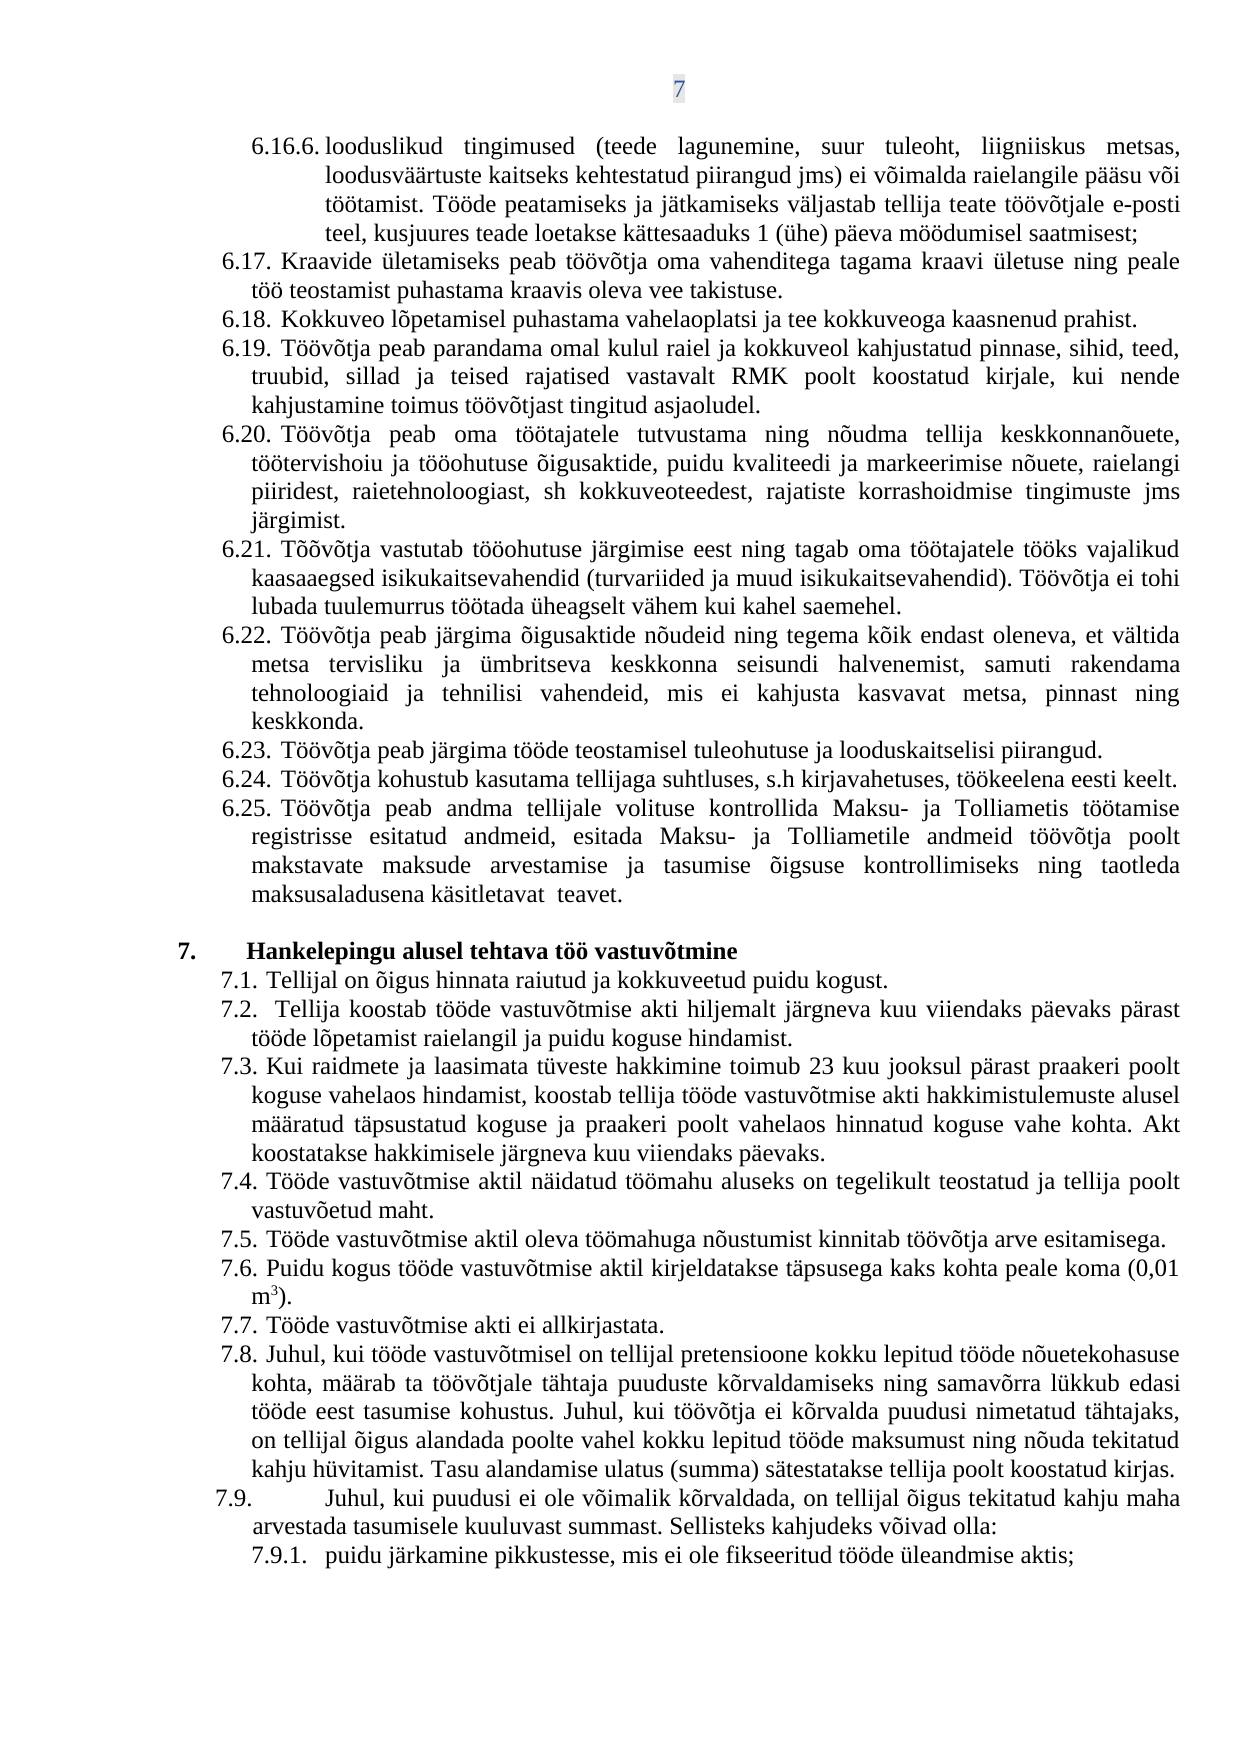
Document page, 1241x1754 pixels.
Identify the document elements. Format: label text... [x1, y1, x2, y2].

list Töövõtja peab järgima tööde teostamisel tuleohutuse ja looduskaitselisi piirangud. [222, 735, 1181, 764]
list Töövõtja peab parandama omal kulul raiel ja kokkuveol kahjustatud pinnase, sihid, teed, truubid, sillad ja teised rajatised vastavalt RMK poolt koostatud kirjale, kui nende kahjustamine toimus töövõtjast tingitud asjaoludel. [222, 333, 1181, 419]
list Tööde vastuvõtmise aktil oleva töömahuga nõustumist kinnitab töövõtja arve esitamisega. [220, 1224, 1181, 1253]
list Juhul, kui tööde vastuvõtmisel on tellijal pretensioone kokku lepitud tööde nõuetekohasuse kohta, määrab ta töövõtjale tähtaja puuduste kõrvaldamiseks ning samavõrra lükkub edasi tööde eest tasumise kohustus. Juhul, kui töövõtja ei kõrvalda puudusi nimetatud tähtajaks, on tellijal õigus alandada poolte vahel kokku lepitud tööde maksumust ning nõuda tekitatud kahju hüvitamist. Tasu alandamise ulatus (summa) sätestatakse tellija poolt koostatud kirjas. [220, 1339, 1181, 1483]
list Tellija koostab tööde vastuvõtmise akti hiljemalt järgneva kuu viiendaks päevaks pärast tööde lõpetamist raielangil ja puidu koguse hindamist. [220, 994, 1181, 1051]
list Töövõtja peab oma töötajatele tutvustama ning nõudma tellija keskkonnanõuete, töötervishoiu ja tööohutuse õigusaktide, puidu kvaliteedi ja markeerimise nõuete, raielangi piiridest, raietehnoloogiast, sh kokkuveoteedest, rajatiste korrashoidmise tingimuste jms järgimist. [222, 419, 1181, 534]
list puidu järkamine pikkustesse, mis ei ole fikseeritud tööde üleandmise aktis; [251, 1540, 1181, 1569]
list Tööde vastuvõtmise aktil näidatud töömahu aluseks on tegelikult teostatud ja tellija poolt vastuvõetud maht. [220, 1166, 1181, 1224]
list Töövõtja peab järgima õigusaktide nõudeid ning tegema kõik endast oleneva, et vältida metsa tervisliku ja ümbritseva keskkonna seisundi halvenemist, samuti rakendama tehnoloogiaid ja tehnilisi vahendeid, mis ei kahjusta kasvavat metsa, pinnast ning keskkonda. [222, 620, 1181, 735]
list Tööde vastuvõtmise akti ei allkirjastata. [220, 1310, 1181, 1339]
list Puidu kogus tööde vastuvõtmise aktil kirjeldatakse täpsusega kaks kohta peale koma (0,01 m3). [220, 1253, 1181, 1310]
list looduslikud tingimused (teede lagunemine, suur tuleoht, liigniiskus metsas, loodusväärtuste kaitseks kehtestatud piirangud jms) ei võimalda raielangile pääsu või töötamist. Tööde peatamiseks ja jätkamiseks väljastab tellija teate töövõtjale e-posti teel, kusjuures teade loetakse kättesaaduks 1 (ühe) päeva möödumisel saatmisest; [251, 131, 1181, 246]
list Tõõvõtja vastutab tööohutuse järgimise eest ning tagab oma töötajatele tööks vajalikud kaasaaegsed isikukaitsevahendid (turvariided ja muud isikukaitsevahendid). Töövõtja ei tohi lubada tuulemurrus töötada üheagselt vähem kui kahel saemehel. [222, 534, 1181, 620]
list Kui raidmete ja laasimata tüveste hakkimine toimub 23 kuu jooksul pärast praakeri poolt koguse vahelaos hindamist, koostab tellija tööde vastuvõtmise akti hakkimistulemuste alusel määratud täpsustatud koguse ja praakeri poolt vahelaos hinnatud koguse vahe kohta. Akt koostatakse hakkimisele järgneva kuu viiendaks päevaks. [220, 1051, 1181, 1166]
list Töövõtja peab andma tellijale volituse kontrollida Maksu- ja Tolliametis töötamise registrisse esitatud andmeid, esitada Maksu- ja Tolliametile andmeid töövõtja poolt makstavate maksude arvestamise ja tasumise õigsuse kontrollimiseks ning taotleda maksusaladusena käsitletavat teavet. [222, 793, 1181, 908]
list Kraavide ületamiseks peab töövõtja oma vahenditega tagama kraavi ületuse ning peale töö teostamist puhastama kraavis oleva vee takistuse. [222, 246, 1181, 304]
list Juhul, kui puudusi ei ole võimalik kõrvaldada, on tellijal õigus tekitatud kahju maha arvestada tasumisele kuuluvast summast. Sellisteks kahjudeks võivad olla: [215, 1483, 1181, 1540]
list Kokkuveo lõpetamisel puhastama vahelaoplatsi ja tee kokkuveoga kaasnenud prahist. [222, 304, 1181, 333]
list Tellijal on õigus hinnata raiutud ja kokkuveetud puidu kogust. [220, 965, 1181, 994]
list Töövõtja kohustub kasutama tellijaga suhtluses, s.h kirjavahetuses, töökeelena eesti keelt. [222, 764, 1181, 793]
list Hankelepingu alusel tehtava töö vastuvõtmine [177, 936, 1181, 965]
